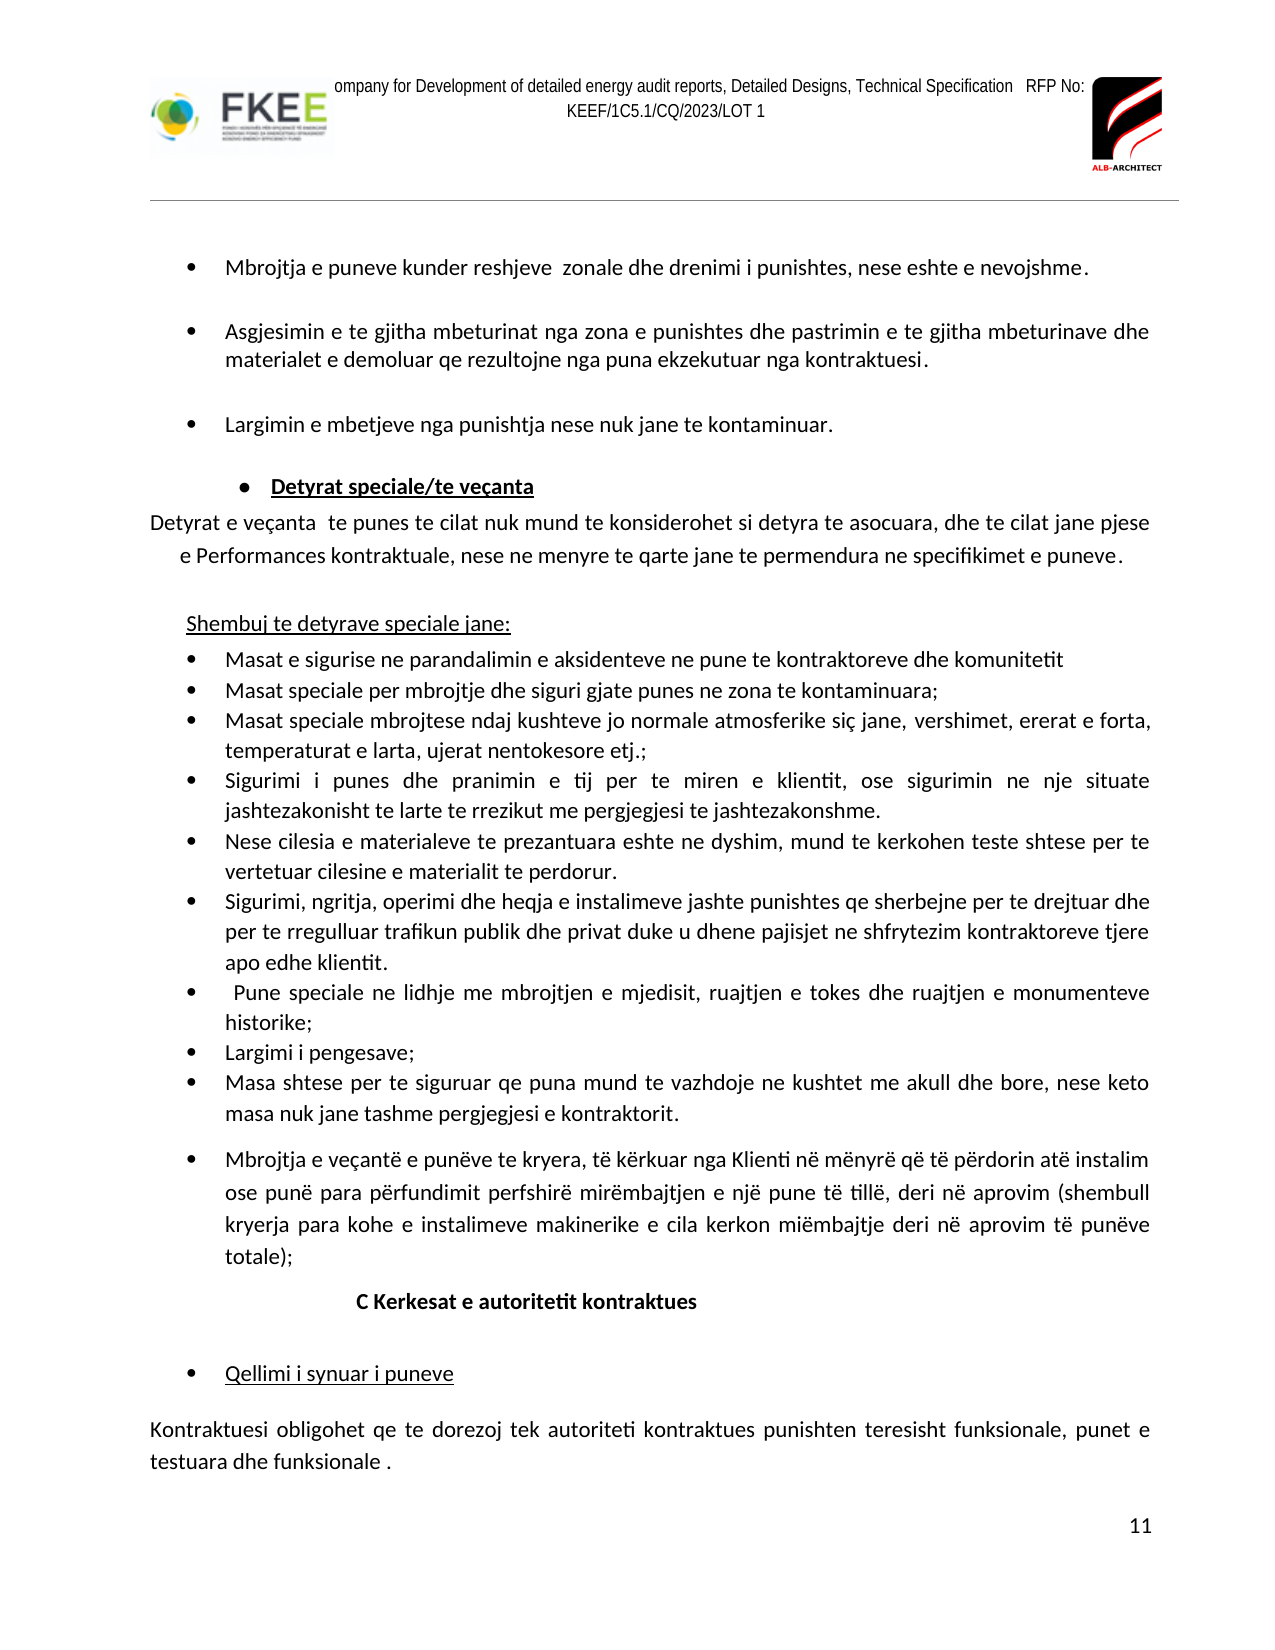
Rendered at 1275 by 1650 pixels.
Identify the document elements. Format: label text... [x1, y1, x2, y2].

text Kontraktuesi obligohet qe te dorezoj tek autoriteti kontraktues punishten teresisht funksionale, punet e testuara dhe funksionale . [150, 1415, 1152, 1475]
subtitle C Kerkesat e autoritetit kontraktues [356, 1287, 1152, 1315]
text Detyrat e veçanta te punes te cilat nuk mund te konsiderohet si detyra te asocuara, dhe te cilat jane pjese e Performances kontraktuale, nese ne menyre te qarte jane te permendura ne specifikimet e puneve. [150, 508, 1152, 569]
list Sigurimi i punes dhe pranimin e tij per te miren e klientit, ose sigurimin ne nje situate jashtezakonisht te larte te rrezikut me pergjegjesi te jashtezakonshme. [187, 766, 1152, 825]
list Largimin e mbetjeve nga punishtja nese nuk jane te kontaminuar. [187, 410, 1152, 438]
list Masat e sigurise ne parandalimin e aksidenteve ne pune te kontraktoreve dhe komunitetit [187, 646, 1152, 674]
list Qellimi i synuar i puneve [187, 1359, 1152, 1388]
list Pune speciale ne lidhje me mbrojtjen e mjedisit, ruajtjen e tokes dhe ruajtjen e monumenteve historike; [187, 978, 1152, 1036]
picture [1091, 77, 1163, 172]
list Masat speciale per mbrojtje dhe siguri gjate punes ne zona te kontaminuara; [187, 676, 1152, 704]
list Sigurimi, ngritja, operimi dhe heqja e instalimeve jashte punishtes qe sherbejne per te drejtuar dhe per te rregulluar trafikun publik dhe privat duke u dhene pajisjet ne shfrytezim kontraktoreve tjere apo edhe klientit. [187, 887, 1152, 976]
text • Detyrat speciale/te veçanta [239, 472, 1152, 500]
list Masat speciale mbrojtese ndaj kushteve jo normale atmosferike siç jane, vershimet, ererat e forta, temperaturat e larta, ujerat nentokesore etj.; [187, 706, 1152, 764]
text Shembuj te detyrave speciale jane: [150, 609, 1152, 637]
list Mbrojtja e veçantë e punëve te kryera, të kërkuar nga Klienti në mënyrë që të përdorin atë instalim ose punë para përfundimit perfshirë mirëmbajtjen e një pune të tillë, deri në aprovim (shembull kryerja para kohe e instalimeve makinerike e cila kerkon miëmbajtje deri në aprovim të punëve totale); [187, 1146, 1152, 1270]
list Mbrojtja e puneve kunder reshjeve zonale dhe drenimi i punishtes, nese eshte e nevojshme. [187, 253, 1152, 281]
list Nese cilesia e materialeve te prezantuara eshte ne dyshim, mund te kerkohen teste shtese per te vertetuar cilesine e materialit te perdorur. [187, 827, 1152, 885]
list Largimi i pengesave; [187, 1038, 1152, 1066]
picture [150, 77, 335, 159]
list Asgjesimin e te gjitha mbeturinat nga zona e punishtes dhe pastrimin e te gjitha mbeturinave dhe materialet e demoluar qe rezultojne nga puna ekzekutuar nga kontraktuesi. [187, 317, 1152, 373]
list Masa shtese per te siguruar qe puna mund te vazhdoje ne kushtet me akull dhe bore, nese keto masa nuk jane tashme pergjegjesi e kontraktorit. [187, 1068, 1152, 1127]
